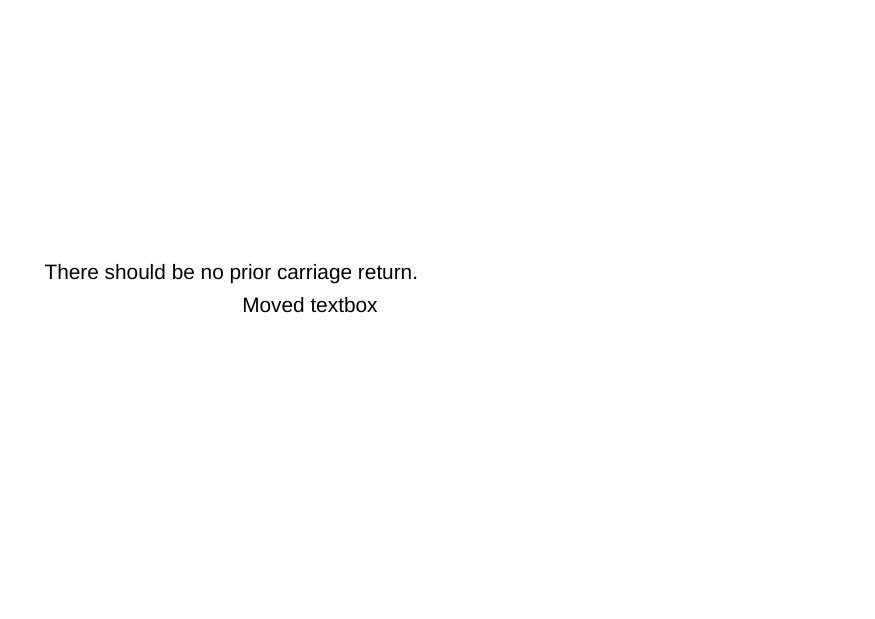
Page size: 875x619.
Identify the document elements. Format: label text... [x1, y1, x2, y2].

text There should be no prior carriage return. [44, 260, 830, 284]
